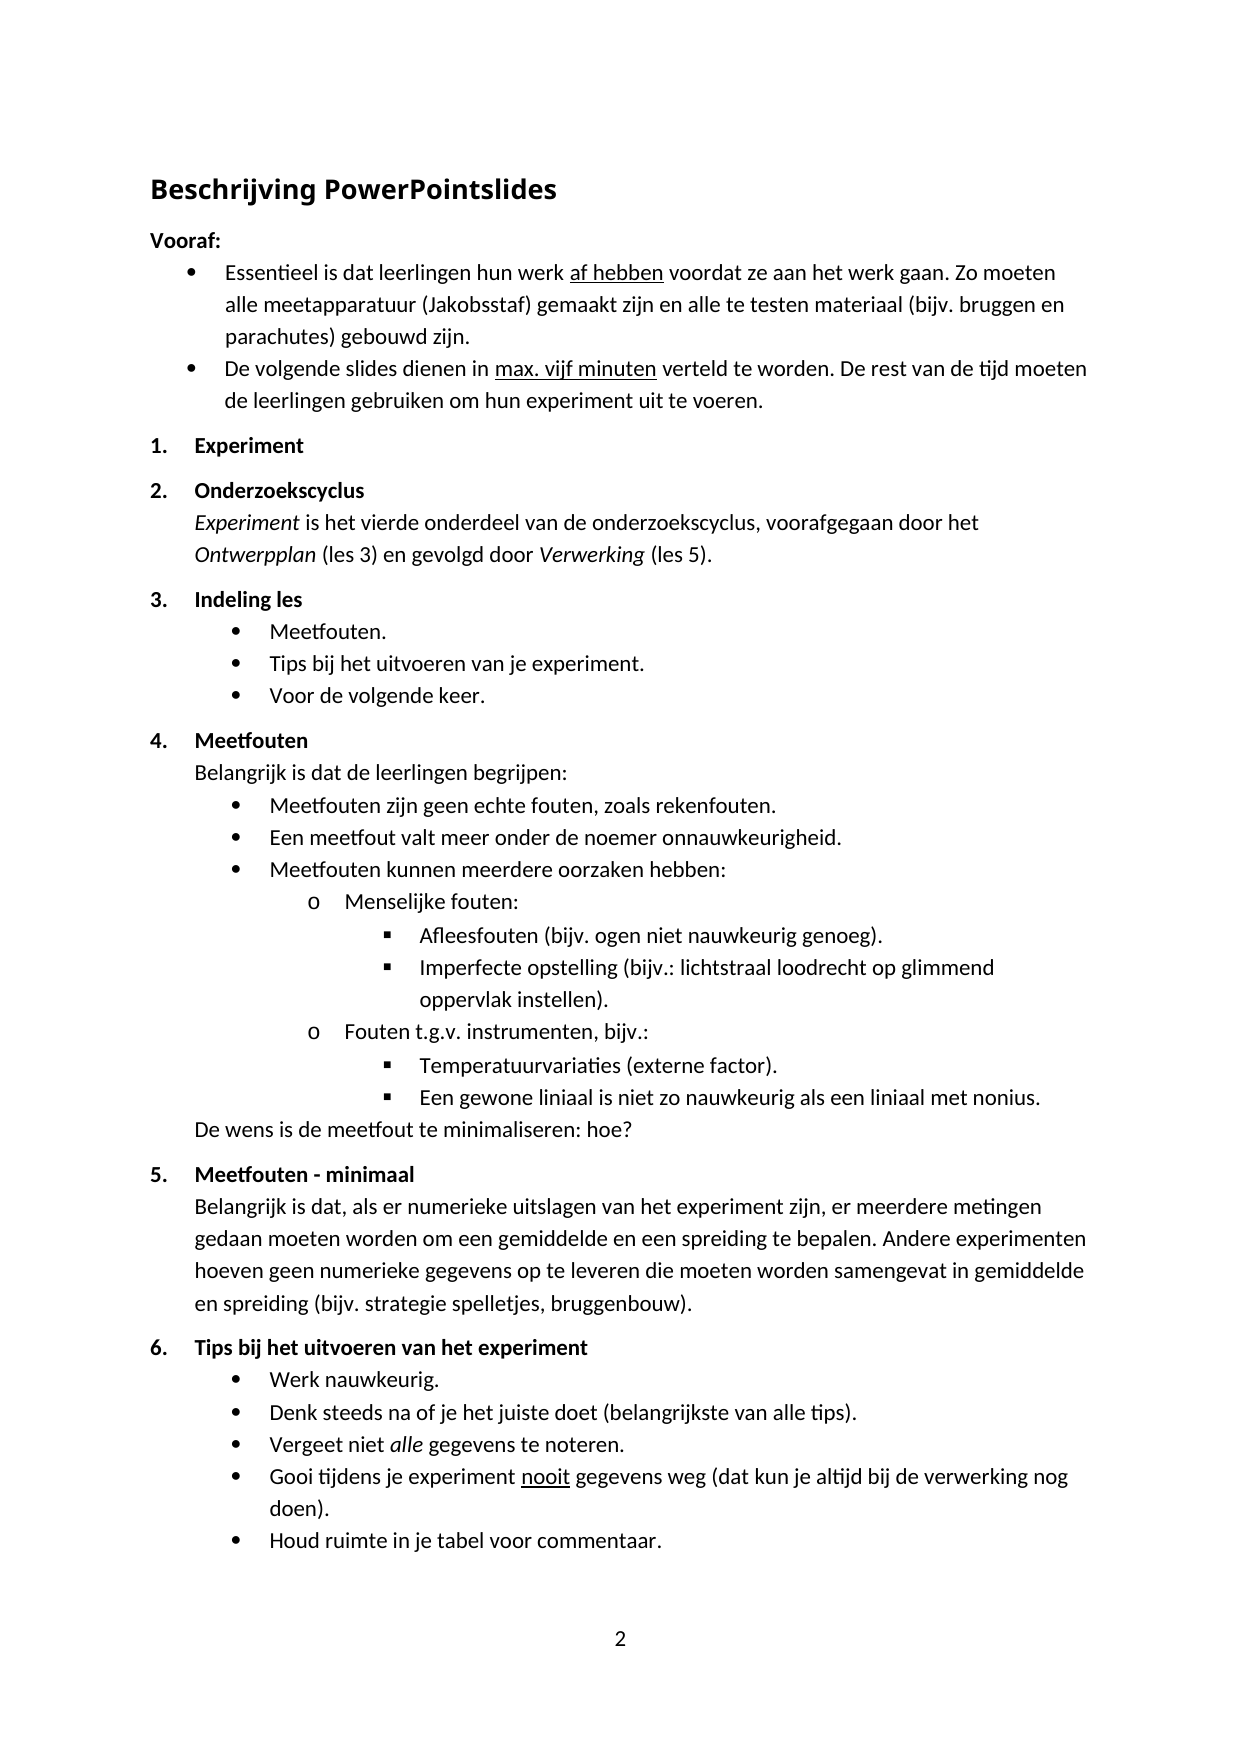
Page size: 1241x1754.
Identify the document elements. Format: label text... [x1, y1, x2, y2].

list Imperfecte opstelling (bijv.: lichtstraal loodrecht op glimmend oppervlak instellen). [382, 953, 1090, 1013]
list Meetfouten - minimaal [150, 1160, 1090, 1188]
list Onderzoekscyclus [150, 476, 1090, 504]
list Meetfouten zijn geen echte fouten, zoals rekenfouten. [232, 791, 1090, 819]
list Belangrijk is dat, als er numerieke uitslagen van het experiment zijn, er meerdere metingen gedaan moeten worden om een gemiddelde en een spreiding te bepalen. Andere experimenten hoeven geen numerieke gegevens op te leveren die moeten worden samengevat in gemiddelde en spreiding (bijv. strategie spelletjes, bruggenbouw). [194, 1192, 1090, 1317]
list Werk nauwkeurig. [232, 1366, 1090, 1394]
list Gooi tijdens je experiment nooit gegevens weg (dat kun je altijd bij de verwerking nog doen). [232, 1462, 1090, 1522]
list Denk steeds na of je het juiste doet (belangrijkste van alle tips). [232, 1398, 1090, 1426]
list Tips bij het uitvoeren van je experiment. [232, 649, 1090, 677]
text Vooraf: [150, 226, 1090, 254]
list Essentieel is dat leerlingen hun werk af hebben voordat ze aan het werk gaan. Zo moeten alle meetapparatuur (Jakobsstaf) gemaakt zijn en alle te testen materiaal (bijv. bruggen en parachutes) gebouwd zijn. [187, 258, 1090, 350]
list Houd ruimte in je tabel voor commentaar. [232, 1527, 1090, 1554]
list De volgende slides dienen in max. vijf minuten verteld te worden. De rest van de tijd moeten de leerlingen gebruiken om hun experiment uit te voeren. [187, 354, 1090, 415]
text Experiment is het vierde onderdeel van de onderzoekscyclus, voorafgegaan door het Ontwerpplan (les 3) en gevolgd door Verwerking (les 5). [194, 508, 1090, 568]
list Tips bij het uitvoeren van het experiment [150, 1333, 1090, 1361]
subtitle Beschrijving PowerPointslides [150, 171, 1090, 208]
list Meetfouten. [232, 617, 1090, 645]
list Meetfouten [150, 726, 1090, 754]
list Fouten t.g.v. instrumenten, bijv.: [307, 1017, 1090, 1047]
list Meetfouten kunnen meerdere oorzaken hebben: [232, 855, 1090, 883]
list Belangrijk is dat de leerlingen begrijpen: [194, 758, 1090, 787]
list Afleesfouten (bijv. ogen niet nauwkeurig genoeg). [382, 921, 1090, 949]
list Temperatuurvariaties (externe factor). [382, 1051, 1090, 1079]
list Menselijke fouten: [307, 887, 1090, 916]
list Vergeet niet alle gegevens te noteren. [232, 1430, 1090, 1458]
text De wens is de meetfout te minimaliseren: hoe? [150, 1115, 1090, 1143]
list Experiment [150, 431, 1090, 459]
list Een meetfout valt meer onder de noemer onnauwkeurigheid. [232, 823, 1090, 851]
list Een gewone liniaal is niet zo nauwkeurig als een liniaal met nonius. [382, 1083, 1090, 1111]
list Indeling les [150, 585, 1090, 613]
list Voor de volgende keer. [232, 682, 1090, 710]
